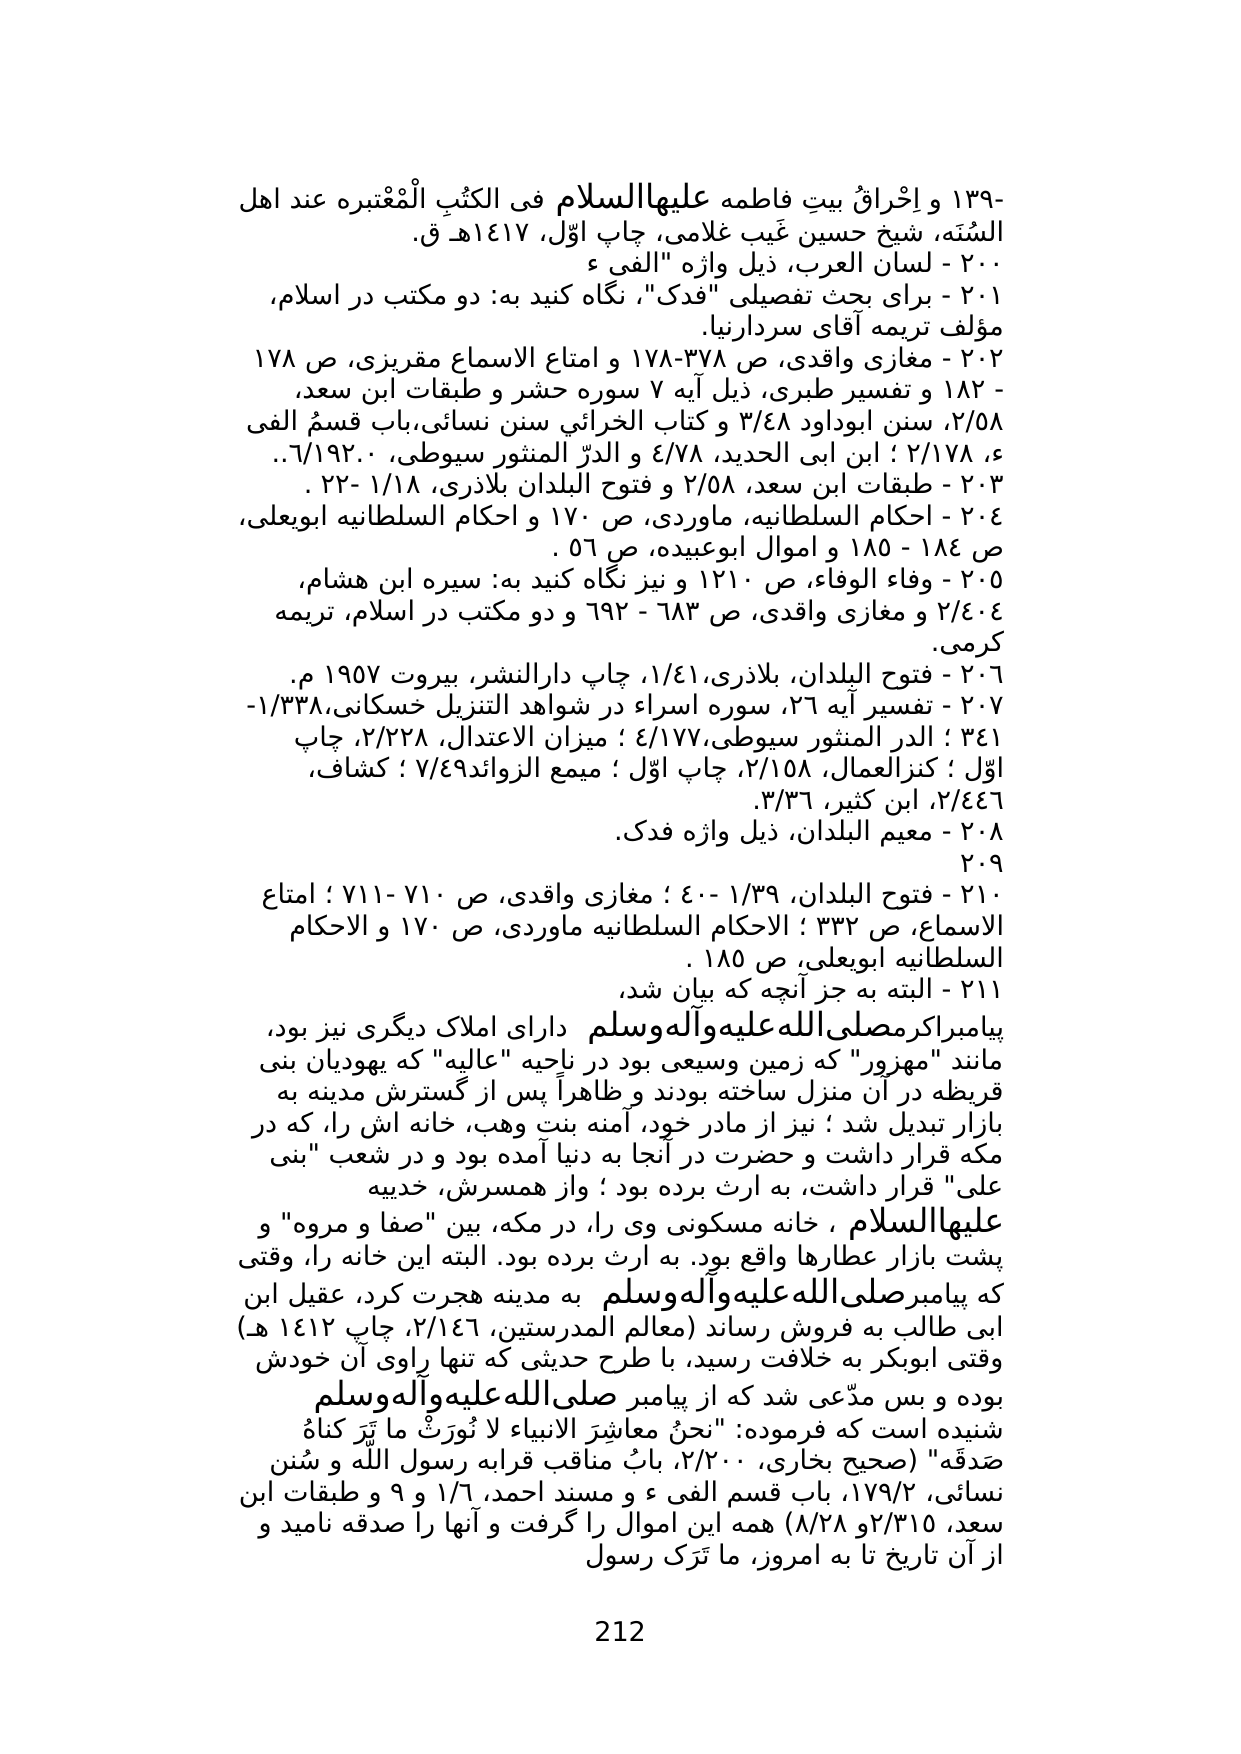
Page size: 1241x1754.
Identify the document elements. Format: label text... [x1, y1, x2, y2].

text ٢٠٤ - احکام السلطانيه، ماوردى، ص ١٧٠ و احکام السلطانيه ابويعلى، ص ١٨٤ - ١٨٥ و اموال ابوعبيده، ص ٥٦ . [236, 500, 1004, 563]
text ٢٠٨ - معيم البلدان، ذيل واژه فدک. [236, 816, 1004, 847]
text ٢٠٩ [236, 847, 1004, 879]
text ٢٠٧ - تفسير آيه ٢٦، سوره اسراء در شواهد التنزيل خسکانى،١/٣٣٨- ٣٤١ ؛ الدر المنثور سيوطى،٤/١٧٧ ؛ ميزان الاعتدال، ٢/٢٢٨، چاپ اوّل ؛ کنزالعمال، ٢/١٥٨، چاپ اوّل ؛ ميمع الزوائد٧/٤٩ ؛ کشاف، ٢/٤٤٦، ابن کثير، ٣/٣٦. [236, 689, 1004, 816]
text ٢٠٥ - وفاء الوفاء، ص ١٢١٠ و نيز نگاه کنيد به: سيره ابن هشام، ٢/٤٠٤ و مغازى واقدى، ص ٦٨٣ - ٦٩٢ و دو مکتب در اسلام، تريمه کرمى. [236, 563, 1004, 658]
text ٢٠٦ - فتوح البلدان، بلاذرى،١/٤١، چاپ دارالنشر، بيروت ١٩٥٧ م. [236, 658, 1004, 689]
text ٢٠٠ - لسان العرب، ذيل واژه "الفى ء [236, 248, 1004, 279]
text ٢٠٢ - مغازى واقدى، ص ٣٧٨-١٧٨ و امتاع الاسماع مقريزى، ص ١٧٨ - ١٨٢ و تفسير طبرى، ذيل آيه ٧ سوره حشر و طبقات ابن سعد،٢/٥٨، سنن ابوداود ٣/٤٨ و کتاب الخرائي سنن نسائى،باب قسمُ الفى ء، ٢/١٧٨ ؛ ابن ابى الحديد، ٤/٧٨ و الدرّ المنثور سيوطى، ٦/١٩٢.٠.. [236, 342, 1004, 468]
text ٢٠١ - براى بحث تفصيلى "فدک"، نگاه کنيد به: دو مکتب در اسلام، مؤلف تريمه آقاى سردارنيا. [236, 279, 1004, 342]
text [236, 177, 1004, 248]
text ٢١٠ - فتوح البلدان، ١/٣٩ -٤٠ ؛ مغازى واقدى، ص ٧١٠ -٧١١ ؛ امتاع الاسماع، ص ٣٣٢ ؛ الاحکام السلطانيه ماوردى، ص ١٧٠ و الاحکام السلطانيه ابويعلى، ص ١٨٥ . [236, 879, 1004, 973]
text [236, 973, 1004, 1571]
text ٢٠٣ - طبقات ابن سعد، ٢/٥٨ و فتوح البلدان بلاذرى، ١/١٨ -٢٢ . [236, 468, 1004, 500]
